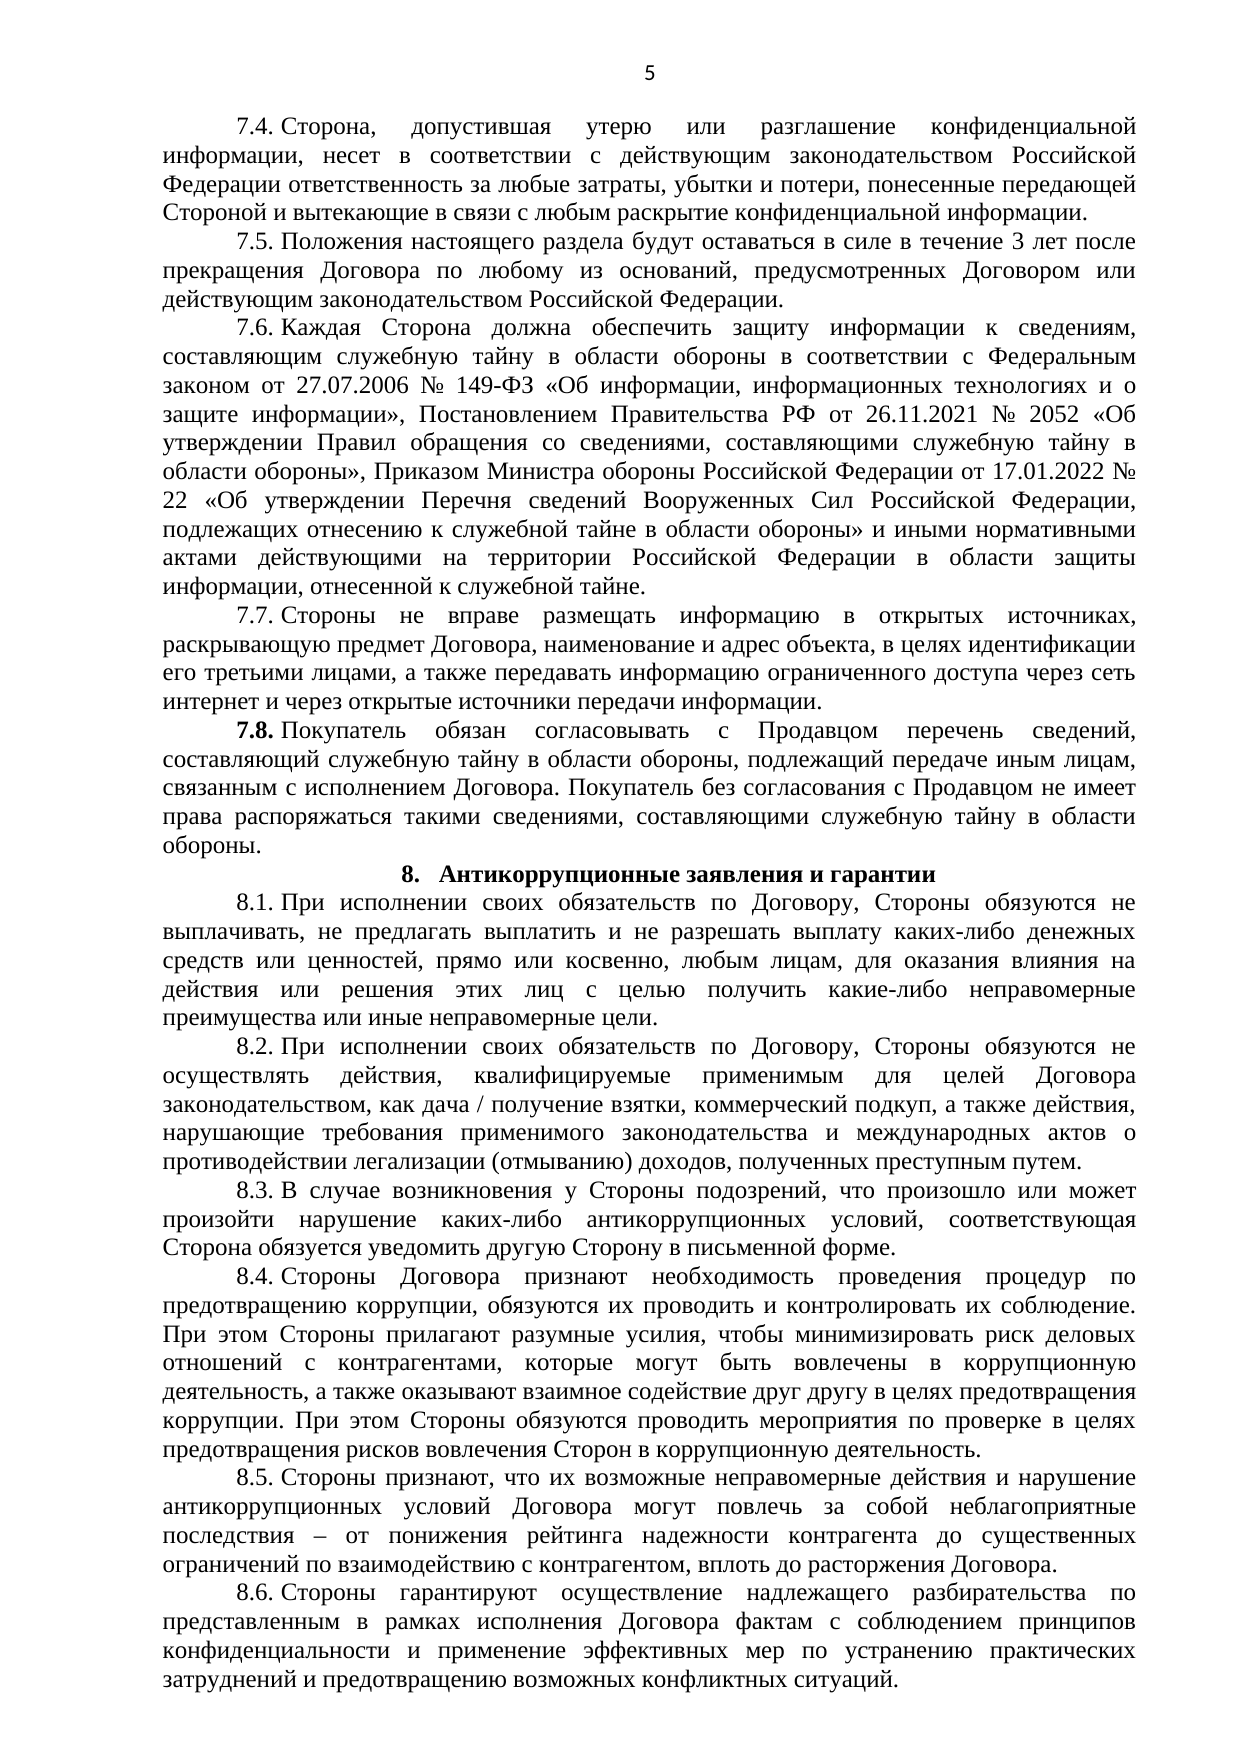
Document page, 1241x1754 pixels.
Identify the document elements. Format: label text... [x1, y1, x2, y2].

list При исполнении своих обязательств по Договору, Стороны обязуются не выплачивать, не предлагать выплатить и не разрешать выплату каких-либо денежных средств или ценностей, прямо или косвенно, любым лицам, для оказания влияния на действия или решения этих лиц с целью получить какие-либо неправомерные преимущества или иные неправомерные цели. [162, 887, 1137, 1031]
list Сторона, допустившая утерю или разглашение конфиденциальной информации, несет в соответствии с действующим законодательством Российской Федерации ответственность за любые затраты, убытки и потери, понесенные передающей Стороной и вытекающие в связи с любым раскрытие конфиденциальной информации. [162, 111, 1137, 226]
list Стороны Договора признают необходимость проведения процедур по предотвращению коррупции, обязуются их проводить и контролировать их соблюдение. При этом Стороны прилагают разумные усилия, чтобы минимизировать риск деловых отношений с контрагентами, которые могут быть вовлечены в коррупционную деятельность, а также оказывают взаимное содействие друг другу в целях предотвращения коррупции. При этом Стороны обязуются проводить мероприятия по проверке в целях предотвращения рисков вовлечения Сторон в коррупционную деятельность. [162, 1261, 1137, 1462]
list Антикоррупционные заявления и гарантии [200, 859, 1137, 887]
list Каждая Сторона должна обеспечить защиту информации к сведениям, составляющим служебную тайну в области обороны в соответствии с Федеральным законом от 27.07.2006 № 149-ФЗ «Об информации, информационных технологиях и о защите информации», Постановлением Правительства РФ от 26.11.2021 № 2052 «Об утверждении Правил обращения со сведениями, составляющими служебную тайну в области обороны», Приказом Министра обороны Российской Федерации от 17.01.2022 № 22 «Об утверждении Перечня сведений Вооруженных Сил Российской Федерации, подлежащих отнесению к служебной тайне в области обороны» и иными нормативными актами действующими на территории Российской Федерации в области защиты информации, отнесенной к служебной тайне. [162, 312, 1137, 600]
list Стороны не вправе размещать информацию в открытых источниках, раскрывающую предмет Договора, наименование и адрес объекта, в целях идентификации его третьими лицами, а также передавать информацию ограниченного доступа через сеть интернет и через открытые источники передачи информации. [162, 600, 1137, 715]
list Стороны гарантируют осуществление надлежащего разбирательства по представленным в рамках исполнения Договора фактам с соблюдением принципов конфиденциальности и применение эффективных мер по устранению практических затруднений и предотвращению возможных конфликтных ситуаций. [162, 1577, 1137, 1692]
list Покупатель обязан согласовывать с Продавцом перечень сведений, составляющий служебную тайну в области обороны, подлежащий передаче иным лицам, связанным с исполнением Договора. Покупатель без согласования с Продавцом не имеет права распоряжаться такими сведениями, составляющими служебную тайну в области обороны. [162, 715, 1137, 859]
list Положения настоящего раздела будут оставаться в силе в течение 3 лет после прекращения Договора по любому из оснований, предусмотренных Договором или действующим законодательством Российской Федерации. [162, 226, 1137, 312]
list При исполнении своих обязательств по Договору, Стороны обязуются не осуществлять действия, квалифицируемые применимым для целей Договора законодательством, как дача / получение взятки, коммерческий подкуп, а также действия, нарушающие требования применимого законодательства и международных актов о противодействии легализации (отмыванию) доходов, полученных преступным путем. [162, 1031, 1137, 1175]
list В случае возникновения у Стороны подозрений, что произошло или может произойти нарушение каких-либо антикоррупционных условий, соответствующая Сторона обязуется уведомить другую Сторону в письменной форме. [162, 1175, 1137, 1261]
list Стороны признают, что их возможные неправомерные действия и нарушение антикоррупционных условий Договора могут повлечь за собой неблагоприятные последствия – от понижения рейтинга надежности контрагента до существенных ограничений по взаимодействию с контрагентом, вплоть до расторжения Договора. [162, 1462, 1137, 1577]
